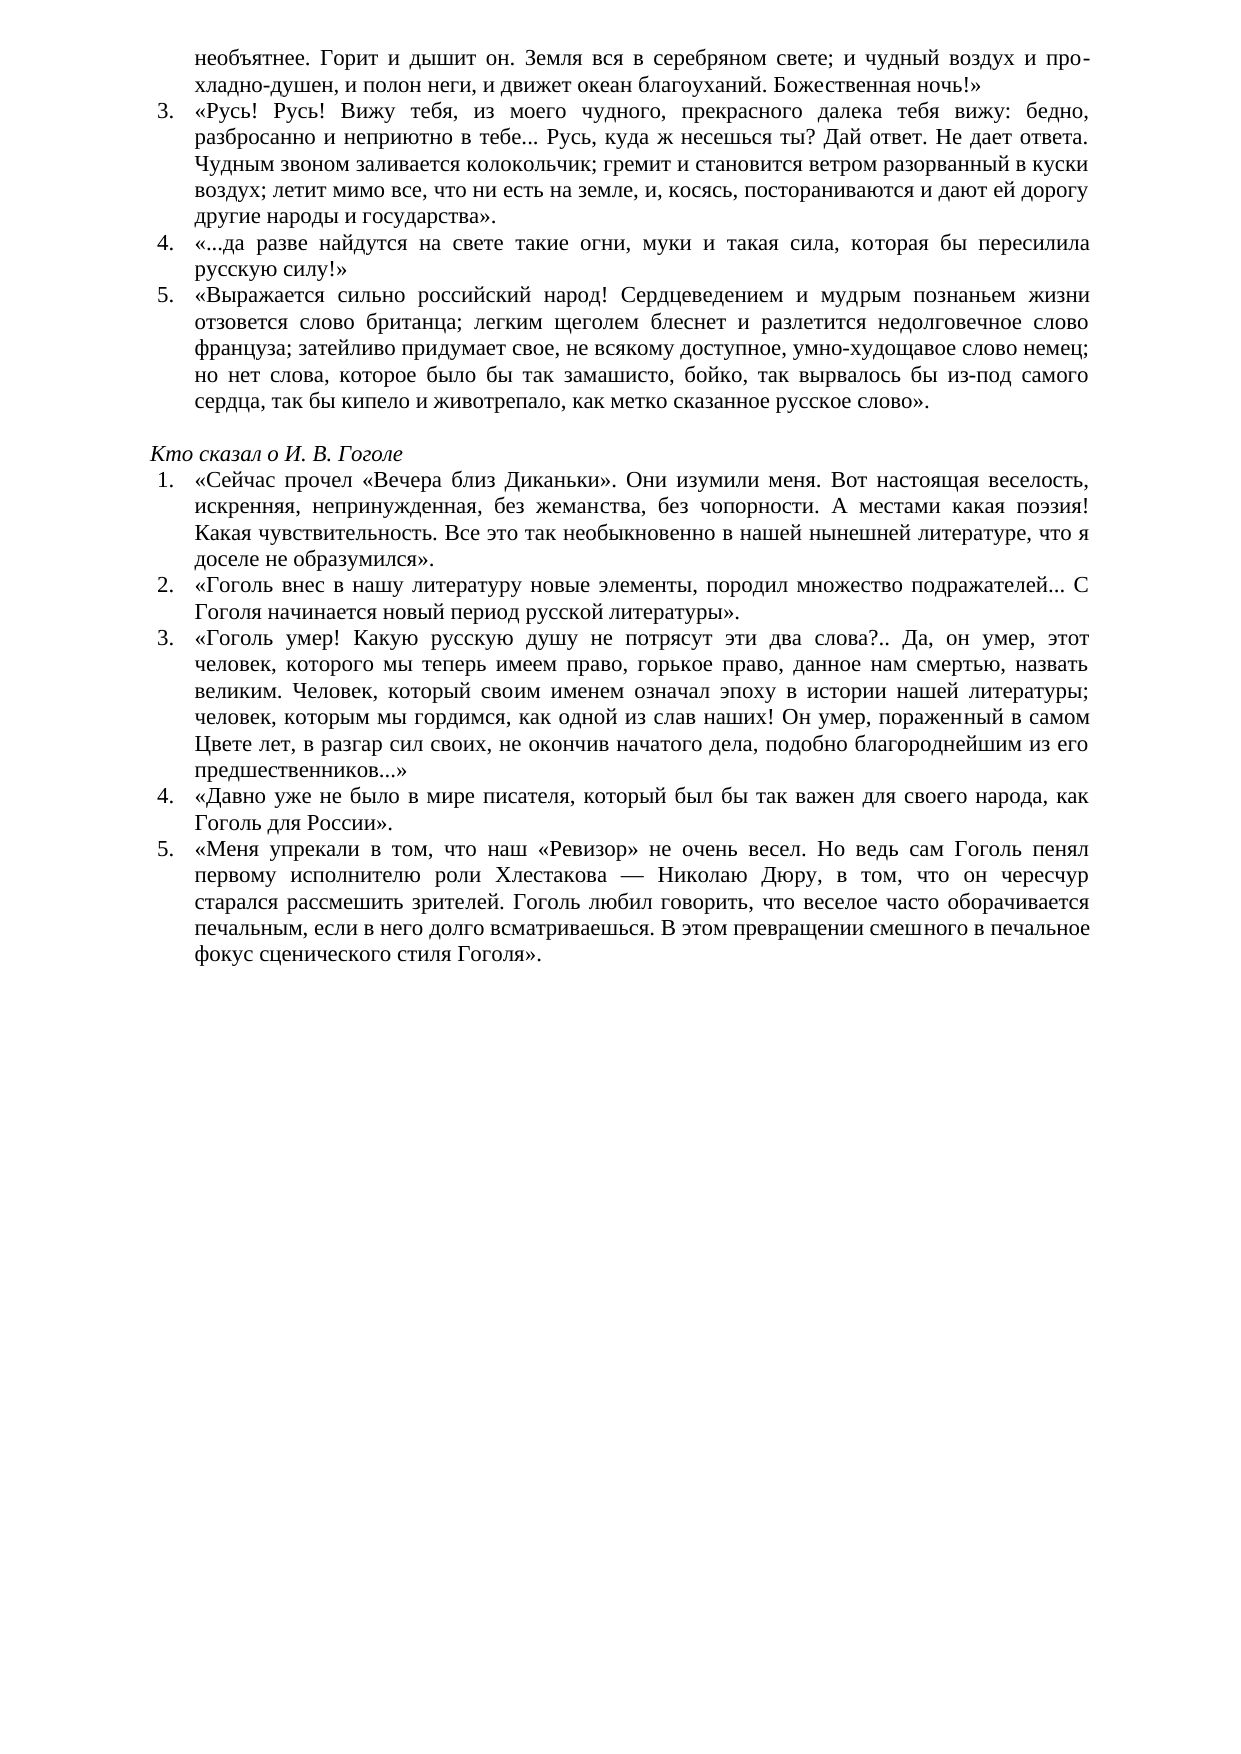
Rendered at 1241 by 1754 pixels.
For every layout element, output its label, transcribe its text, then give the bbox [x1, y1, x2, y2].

list «Гоголь умер! Какую русскую душу не потрясут эти два слова?.. Да, он умер, этот человек, которого мы теперь имеем право, горькое право, данное нам смертью, назвать великим. Человек, который своим именем означал эпоху в истории нашей литературы; человек, которым мы гордимся, как одной из слав наших! Он умер, пораженный в самом Цвете лет, в разгар сил своих, не окончив начатого дела, подобно благороднейшим из его предшественников...» [157, 624, 1090, 782]
list «Давно уже не было в мире писателя, который был бы так важен для своего народа, как Гоголь для России». [157, 782, 1090, 835]
list «...да разве найдутся на свете такие огни, муки и такая сила, которая бы пересилила русскую силу!» [157, 229, 1090, 282]
list «Русь! Русь! Вижу тебя, из моего чудного, прекрасного далека тебя вижу: бедно, разбросанно и неприютно в тебе... Русь, куда ж несешься ты? Дай ответ. Не дает ответа. Чудным звоном заливается колокольчик; гремит и становится ветром разорванный в куски воздух; летит мимо все, что ни есть на земле, и, косясь, постораниваются и дают ей дорогу другие народы и государства». [157, 97, 1090, 229]
list «Гоголь внес в нашу литературу новые элементы, породил множество подражателей... С Гоголя начинается новый период русской литературы». [157, 571, 1090, 624]
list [157, 44, 1090, 97]
list «Меня упрекали в том, что наш «Ревизор» не очень весел. Но ведь сам Гоголь пенял первому исполнителю роли Хлестакова — Николаю Дюру, в том, что он чересчур старался рассмешить зрителей. Гоголь любил говорить, что веселое часто оборачивается печальным, если в него долго всматриваешься. В этом превращении смешного в печальное фокус сценического стиля Гоголя». [157, 835, 1090, 967]
list «Выражается сильно российский народ! Сердцеведением и мудрым познаньем жизни отзовется слово британца; легким щеголем блеснет и разлетится недолговечное слово француза; затейливо придумает свое, не всякому доступное, умно-худощавое слово немец; но нет слова, которое было бы так замашисто, бойко, так вырвалось бы из-под самого сердца, так бы кипело и животрепало, как метко сказанное русское слово». [157, 282, 1090, 413]
list «Сейчас прочел «Вечера близ Диканьки». Они изумили меня. Вот настоящая веселость, искренняя, непринужденная, без жеманства, без чопорности. А местами какая поэзия! Какая чувствительность. Все это так необыкновенно в нашей нынешней литературе, что я доселе не образумился». [157, 466, 1090, 571]
text Кто сказал о И. В. Гоголе [150, 440, 1090, 466]
